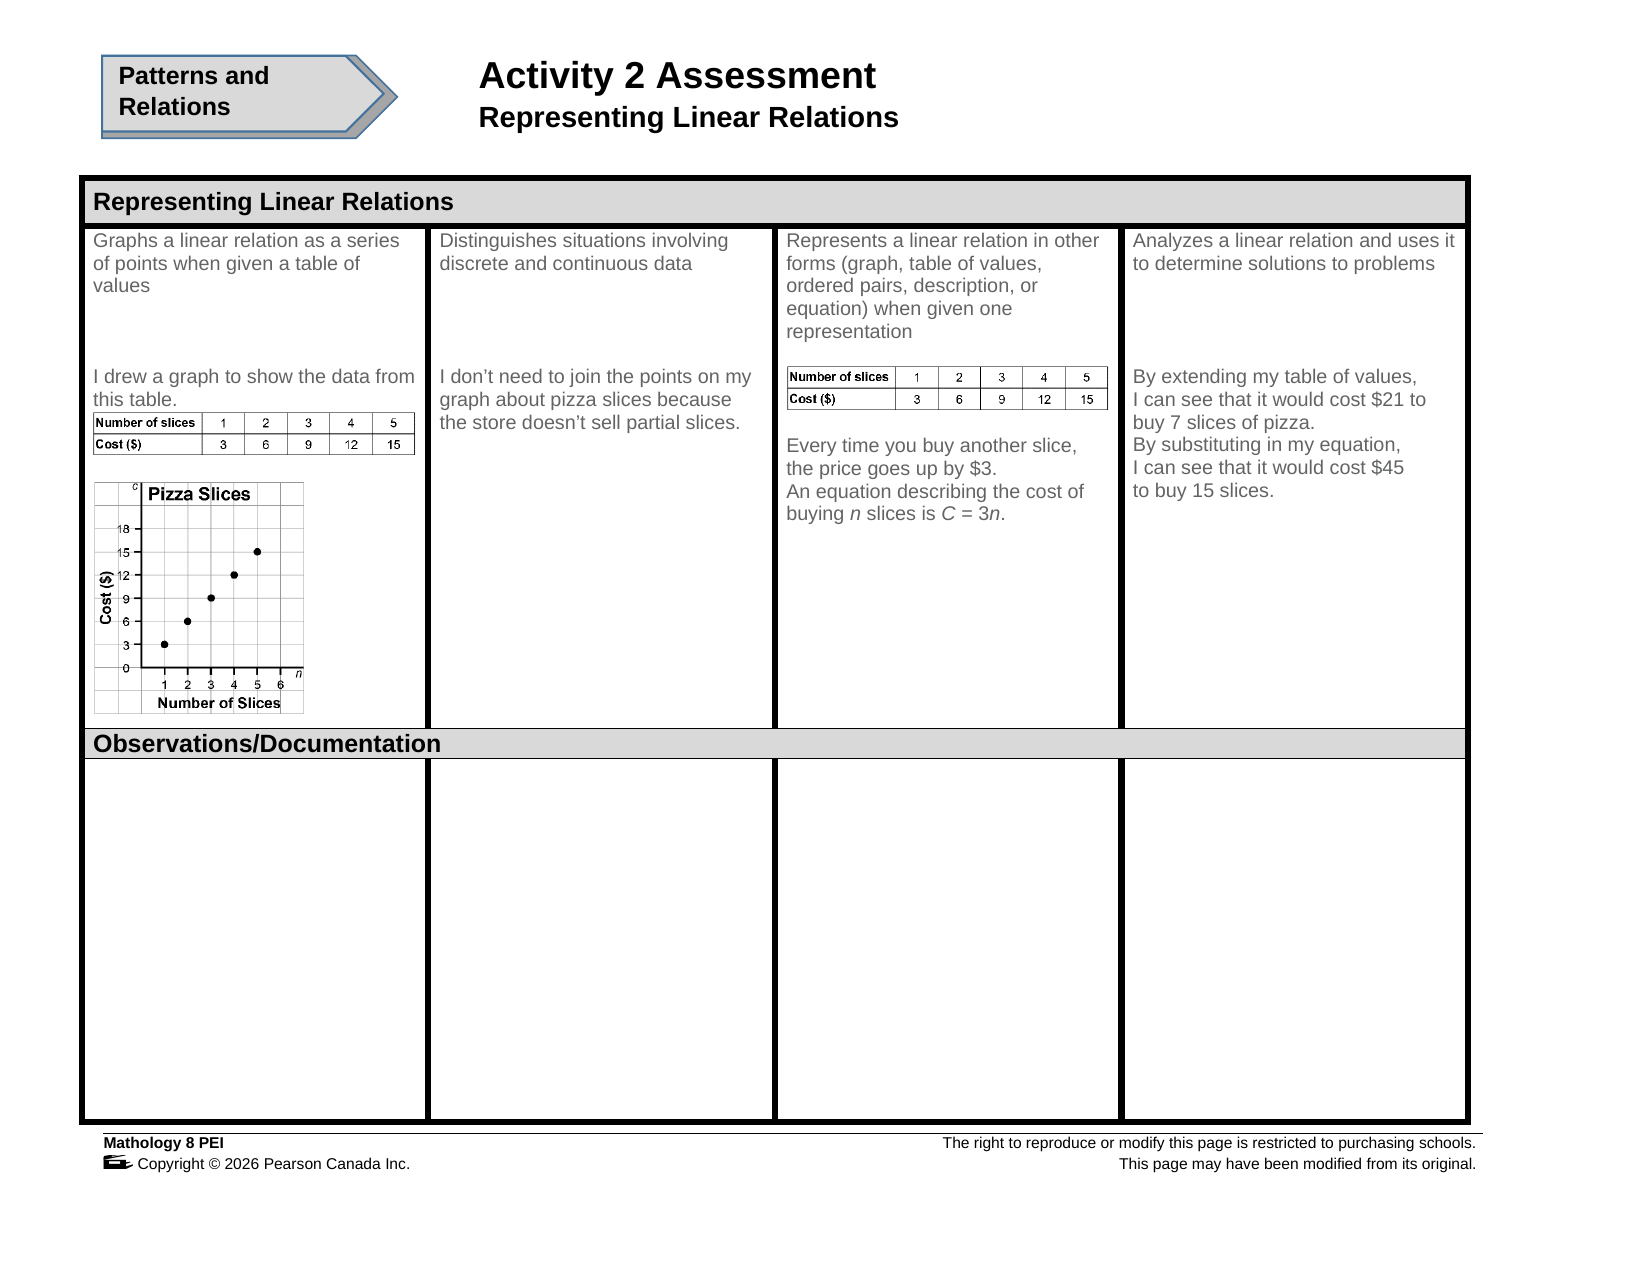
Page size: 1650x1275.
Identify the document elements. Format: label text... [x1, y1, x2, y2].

table_cell Observations/Documentation [85, 729, 1465, 758]
table_cell [85, 759, 425, 1118]
picture [103, 1155, 133, 1169]
table_cell [778, 759, 1118, 1118]
table_cell Represents a linear relation in other forms (graph, table of values, ordered pairs, description, or equation) when given one representation Every time you buy another slice, the price goes up by $3. An equation describing the cost of buying n slices is C = 3n. [778, 229, 1118, 728]
table_cell [1125, 759, 1465, 1118]
table_cell Distinguishes situations involving discrete and continuous data I don’t need to join the points on my graph about pizza slices because the store doesn’t sell partial slices. [431, 229, 772, 728]
table_cell Analyzes a linear relation and uses it to determine solutions to problems By extending my table of values, I can see that it would cost $21 to buy 7 slices of pizza. By substituting in my equation, I can see that it would cost $45 to buy 15 slices. [1125, 229, 1465, 728]
table_cell [431, 759, 772, 1118]
picture [786, 365, 1109, 412]
picture [92, 410, 416, 457]
picture [92, 479, 306, 716]
table_cell Graphs a linear relation as a series of points when given a table of values I drew a graph to show the data from this table. [85, 229, 425, 728]
table_header Representing Linear Relations [85, 181, 1465, 223]
